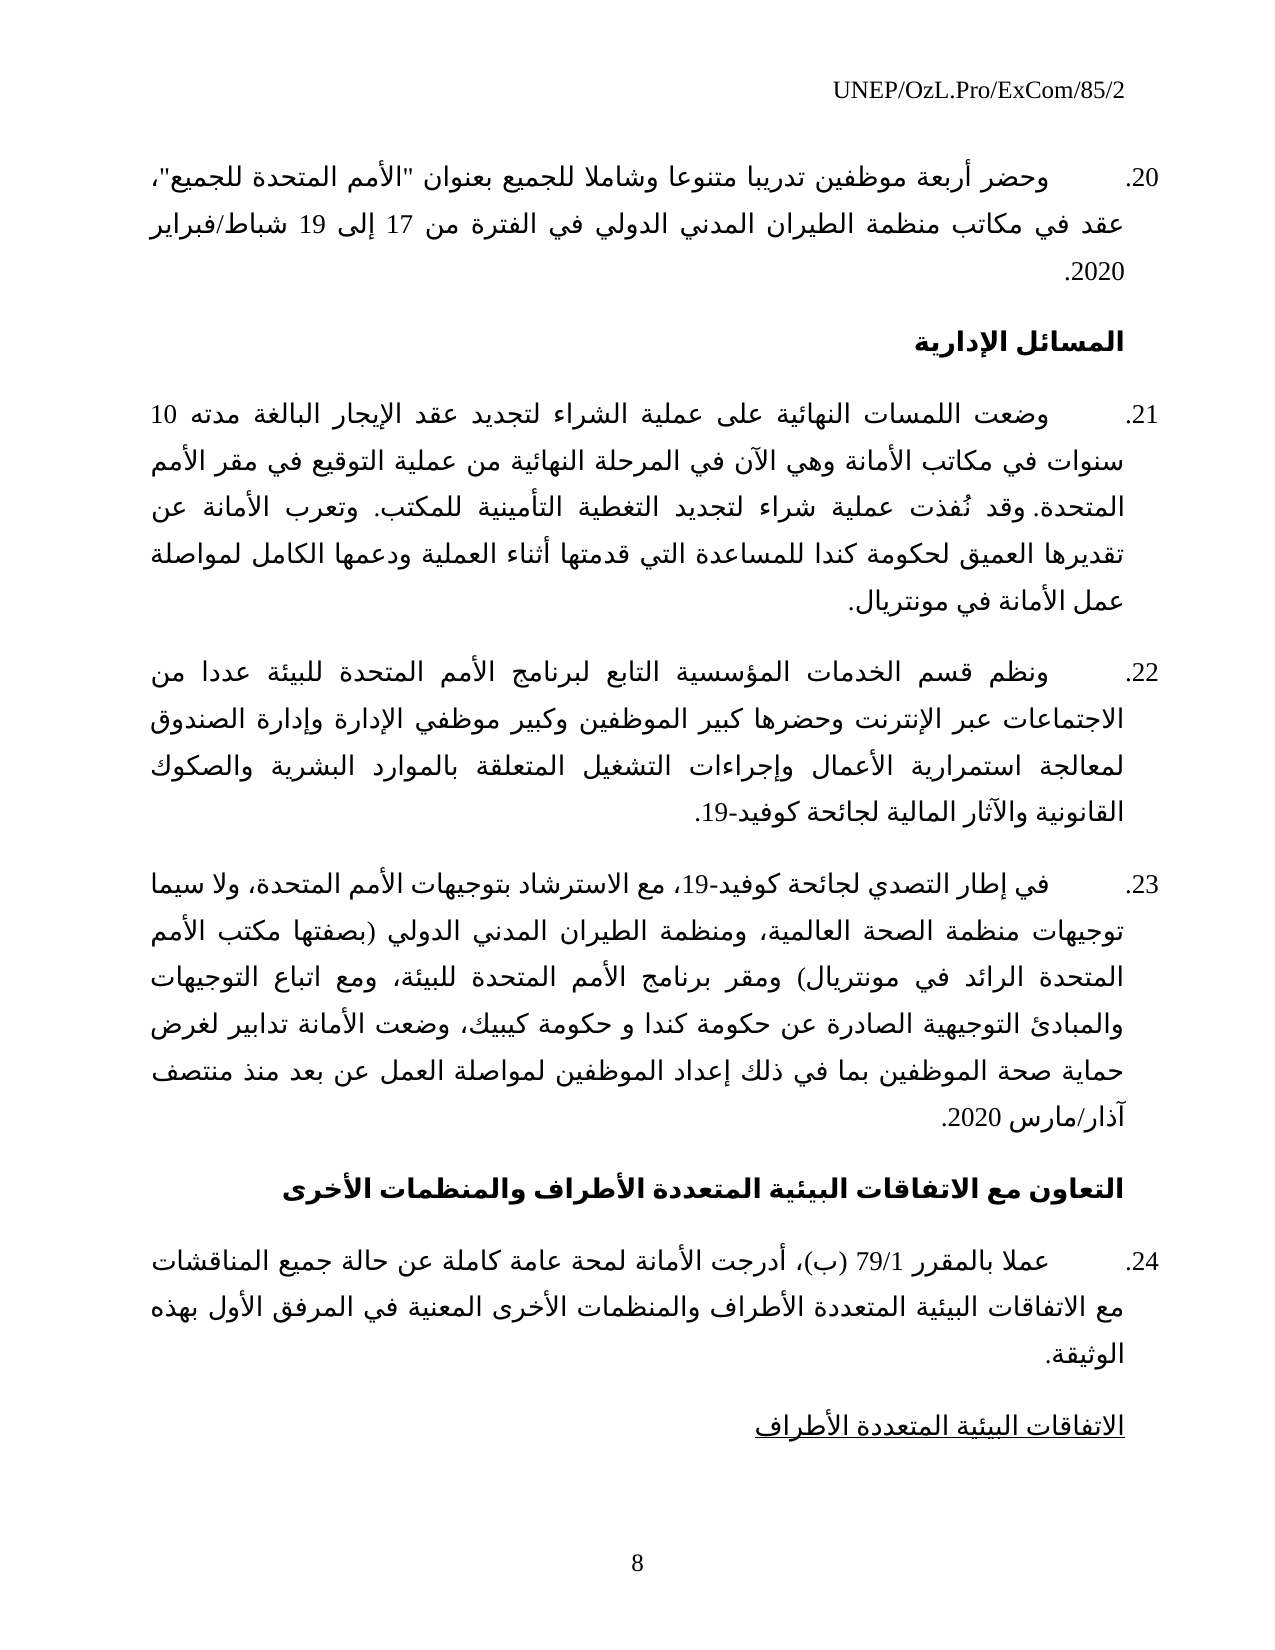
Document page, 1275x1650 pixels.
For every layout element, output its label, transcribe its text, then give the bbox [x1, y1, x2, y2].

subtitle المسائل الإدارية [150, 326, 1125, 357]
subtitle التعاون مع الاتفاقات البيئية المتعددة الأطراف والمنظمات الأخرى [150, 1173, 1125, 1204]
subtitle ونظم قسم الخدمات المؤسسية التابع لبرنامج الأمم المتحدة للبيئة عددا من الاجتماعات عبر الإنترنت وحضرها كبير الموظفين وكبير موظفي الإدارة وإدارة الصندوق لمعالجة استمرارية الأعمال وإجراءات التشغيل المتعلقة بالموارد البشرية والصكوك القانونية والآثار المالية لجائحة كوفيد-19. [150, 656, 1125, 827]
text الاتفاقات البيئية المتعددة الأطراف [150, 1409, 1125, 1441]
subtitle في إطار التصدي لجائحة كوفيد-19، مع الاسترشاد بتوجيهات الأمم المتحدة، ولا سيما توجيهات منظمة الصحة العالمية، ومنظمة الطيران المدني الدولي (بصفتها مكتب الأمم المتحدة الرائد في مونتريال) ومقر برنامج الأمم المتحدة للبيئة، ومع اتباع التوجيهات والمبادئ التوجيهية الصادرة عن حكومة كندا و حكومة كيبيك، وضعت الأمانة تدابير لغرض حماية صحة الموظفين بما في ذلك إعداد الموظفين لمواصلة العمل عن بعد منذ منتصف آذار/مارس 2020. [150, 868, 1125, 1132]
subtitle عملا بالمقرر 79/1 (ب)، أدرجت الأمانة لمحة عامة كاملة عن حالة جميع المناقشات مع الاتفاقات البيئية المتعددة الأطراف والمنظمات الأخرى المعنية في المرفق الأول بهذه الوثيقة. [150, 1244, 1125, 1369]
subtitle وحضر أربعة موظفين تدريبا متنوعا وشاملا للجميع بعنوان "الأمم المتحدة للجميع"، عقد في مكاتب منظمة الطيران المدني الدولي في الفترة من 17 إلى 19 شباط/فبراير 2020. [150, 161, 1125, 286]
subtitle وضعت اللمسات النهائية على عملية الشراء لتجديد عقد الإيجار البالغة مدته 10 سنوات في مكاتب الأمانة وهي الآن في المرحلة النهائية من عملية التوقيع في مقر الأمم المتحدة. وقد نُفذت عملية شراء لتجديد التغطية التأمينية للمكتب. وتعرب الأمانة عن تقديرها العميق لحكومة كندا للمساعدة التي قدمتها أثناء العملية ودعمها الكامل لمواصلة عمل الأمانة في مونتريال. [150, 398, 1125, 616]
